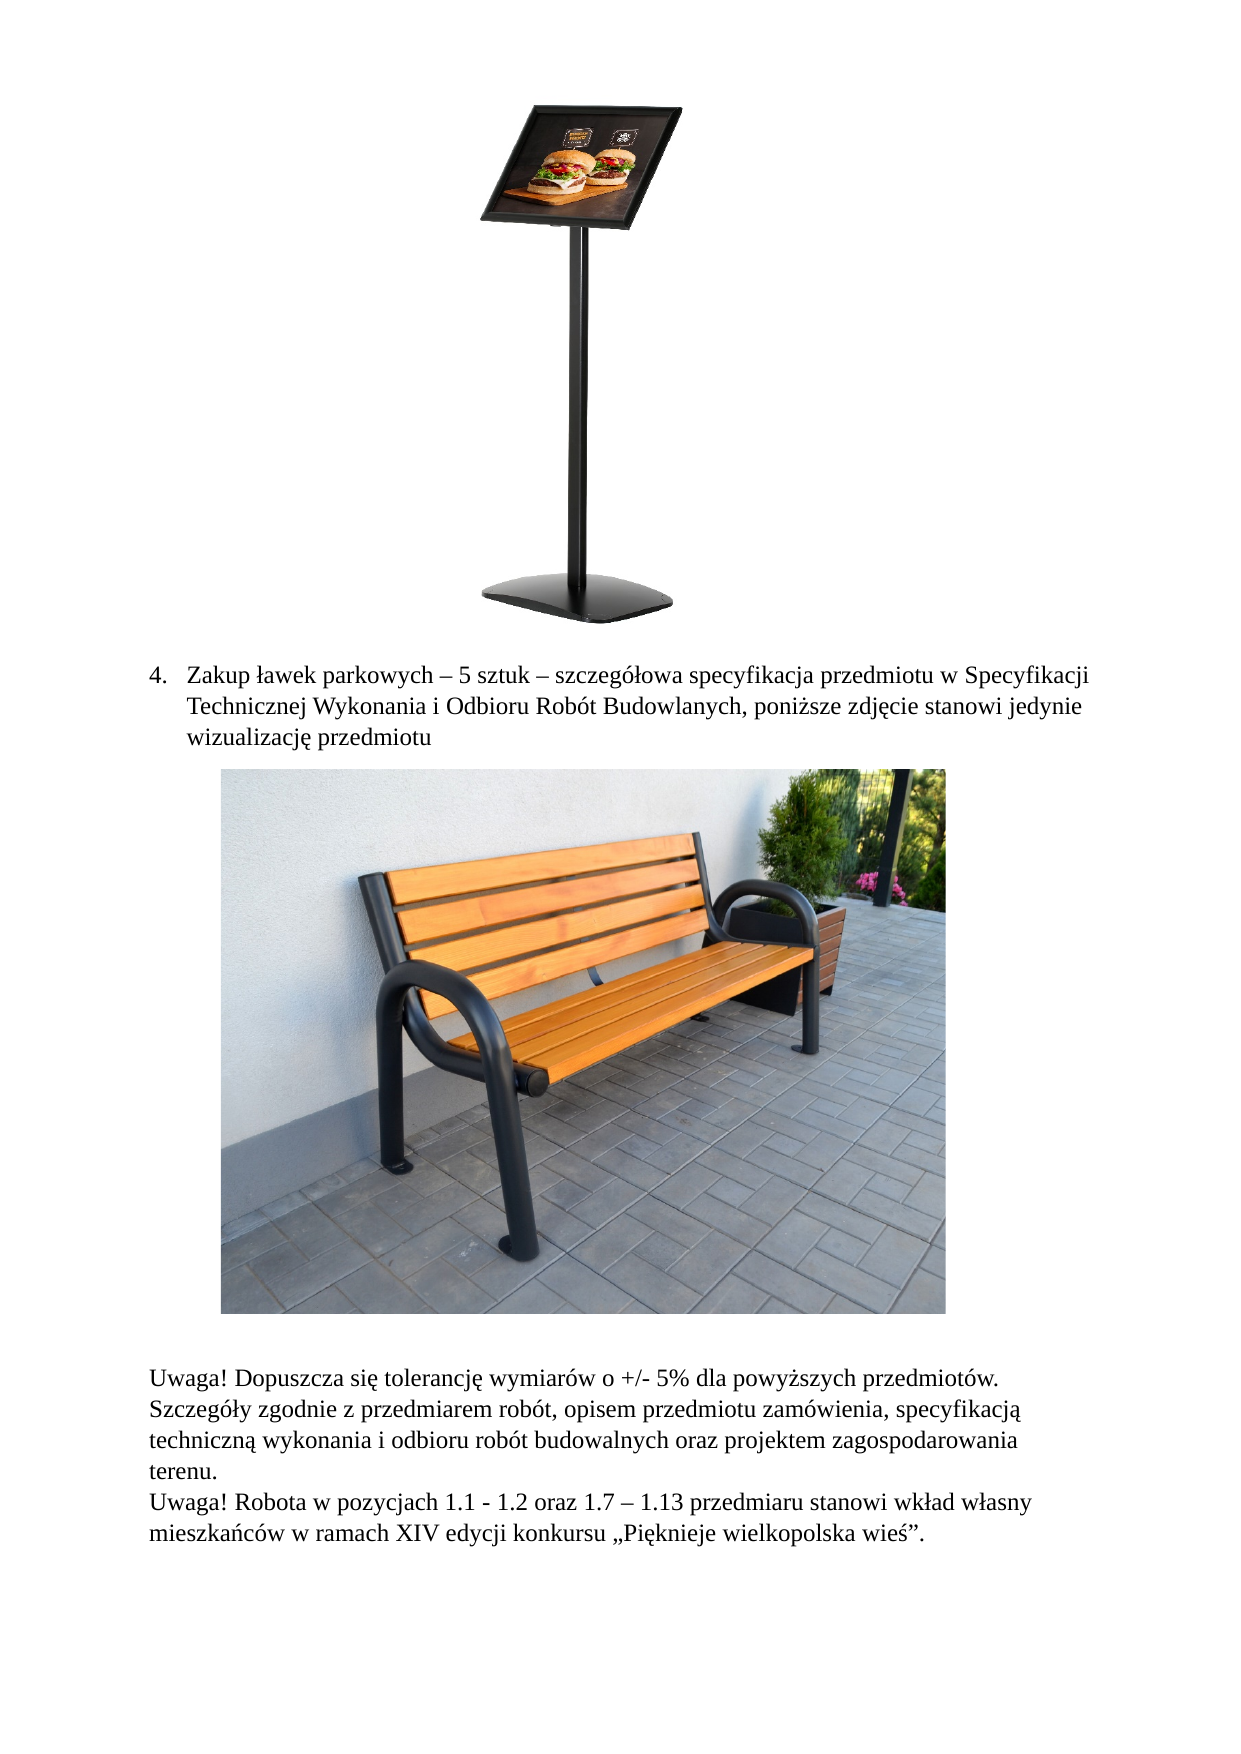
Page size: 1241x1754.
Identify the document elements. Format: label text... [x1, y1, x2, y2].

list Uwaga! Robota w pozycjach 1.1 - 1.2 oraz 1.7 – 1.13 przedmiaru stanowi wkład własny mieszkańców w ramach XIV edycji konkursu „Pięknieje wielkopolska wieś”. [149, 1487, 1093, 1547]
picture [220, 769, 946, 1314]
list Szczegóły zgodnie z przedmiarem robót, opisem przedmiotu zamówienia, specyfikacją techniczną wykonania i odbioru robót budowalnych oraz projektem zagospodarowania terenu. [149, 1394, 1093, 1485]
list Zakup ławek parkowych – 5 sztuk – szczegółowa specyfikacja przedmiotu w Specyfikacji Technicznej Wykonania i Odbioru Robót Budowlanych, poniższe zdjęcie stanowi jedynie wizualizację przedmiotu [149, 660, 1093, 751]
list Uwaga! Dopuszcza się tolerancję wymiarów o +/- 5% dla powyższych przedmiotów. [149, 1363, 1093, 1392]
picture [437, 73, 730, 641]
